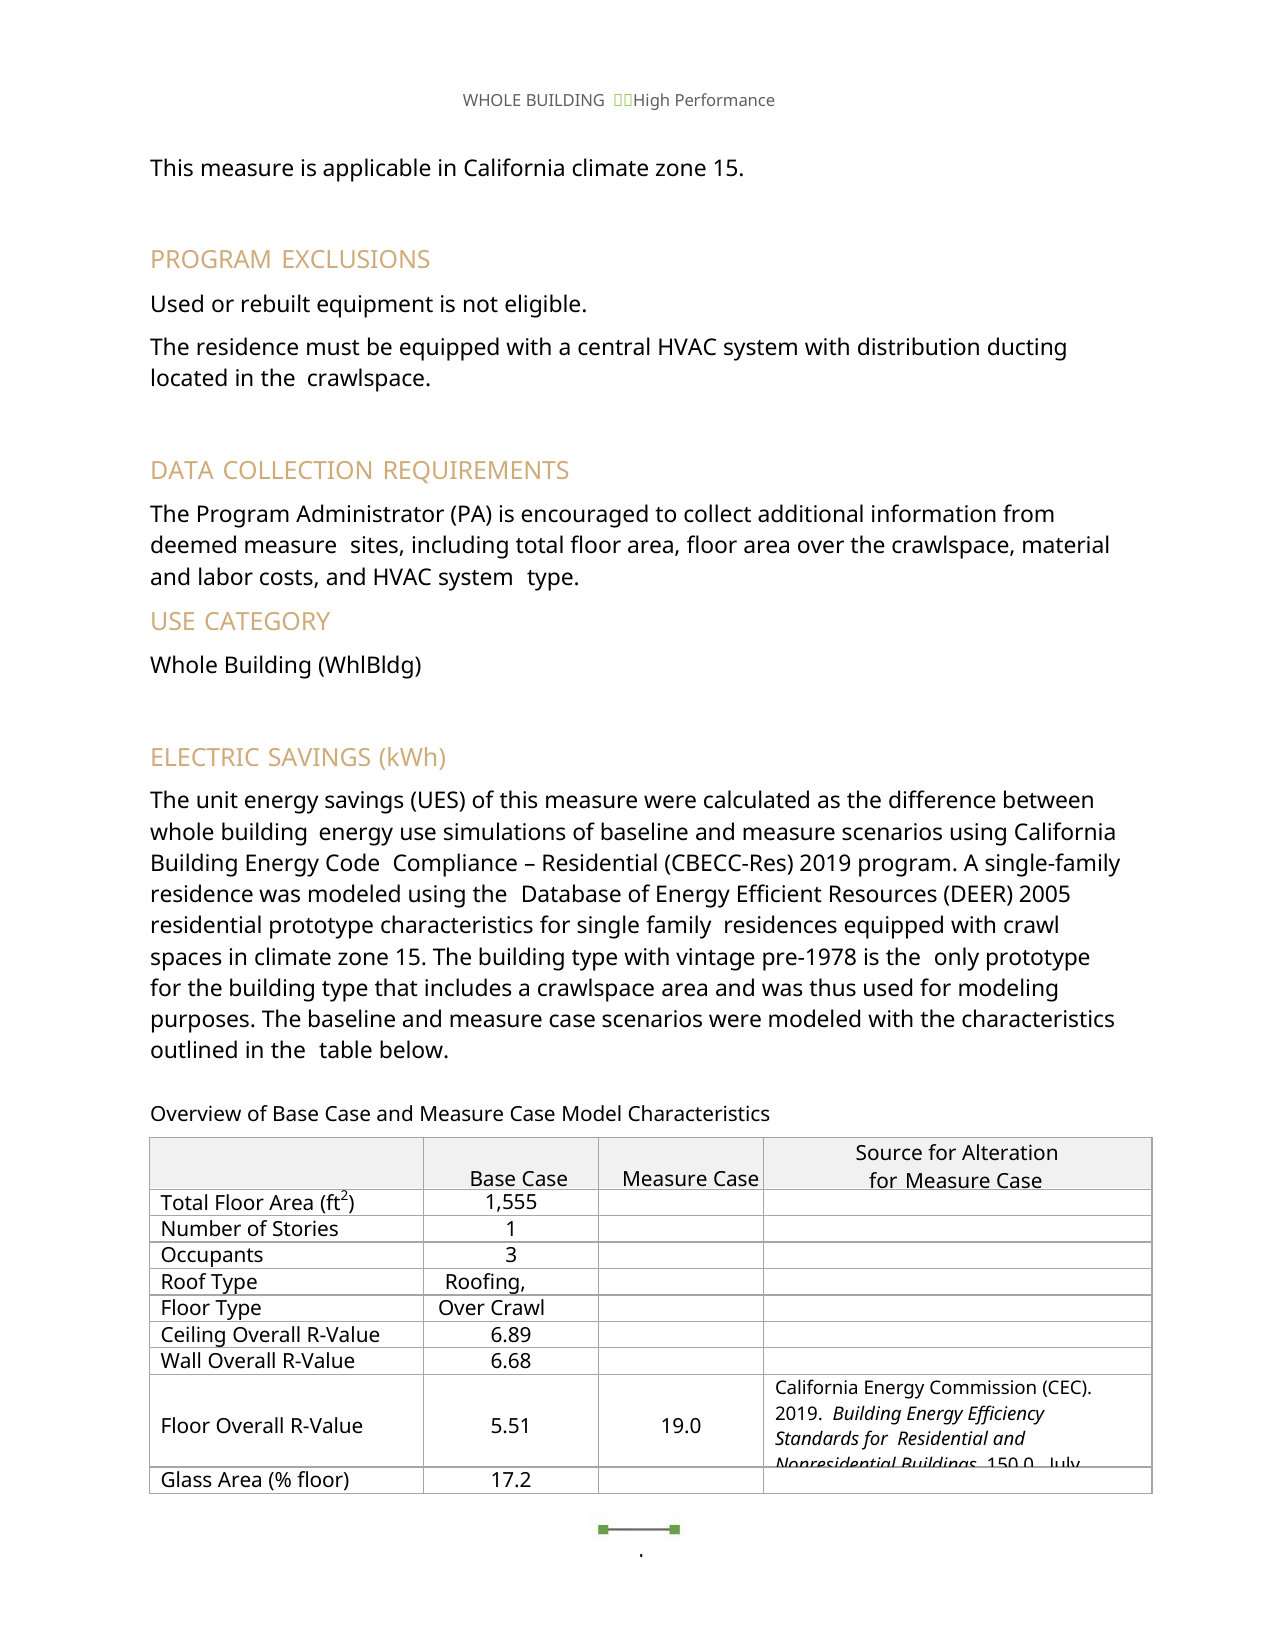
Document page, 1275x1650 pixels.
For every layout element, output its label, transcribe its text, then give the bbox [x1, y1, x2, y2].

table_cell [764, 1269, 1151, 1294]
subtitle DATA COLLECTION REQUIREMENTS [150, 452, 1164, 486]
table_cell [764, 1216, 1151, 1241]
table_cell Glass Area (% floor) [150, 1468, 423, 1493]
table_cell [599, 1348, 763, 1373]
table_cell 3 [424, 1243, 598, 1268]
table_cell Roofing, shingle [424, 1269, 598, 1294]
table_cell Floor Overall R-Value [150, 1375, 423, 1466]
subtitle ELECTRIC SAVINGS (kWh) [150, 739, 1164, 773]
table_cell Ceiling Overall R-Value [150, 1322, 423, 1347]
table_cell Total Floor Area (ft2) [150, 1190, 423, 1215]
subtitle USE CATEGORY [150, 604, 1164, 638]
table_cell 1,555 [424, 1190, 598, 1215]
text This measure is applicable in California climate zone 15. [150, 152, 1164, 183]
table_cell 17.2 [424, 1468, 598, 1493]
text The Program Administrator (PA) is encouraged to collect additional information from deemed measure sites, including total floor area, floor area over the crawlspace, material and labor costs, and HVAC system type. [150, 498, 1121, 592]
table_cell Number of Stories [150, 1216, 423, 1241]
table_cell 1 [424, 1216, 598, 1241]
text The unit energy savings (UES) of this measure were calculated as the difference between whole building energy use simulations of baseline and measure scenarios using California Building Energy Code Compliance – Residential (CBECC-Res) 2019 program. A single-family residence was modeled using the Database of Energy Efficient Resources (DEER) 2005 residential prototype characteristics for single family residences equipped with crawl spaces in climate zone 15. The building type with vintage pre-1978 is the only prototype for the building type that includes a crawlspace area and was thus used for modeling purposes. The baseline and measure case scenarios were modeled with the characteristics outlined in the table below. [150, 784, 1121, 1066]
table_cell [599, 1243, 763, 1268]
table_cell [764, 1348, 1151, 1373]
table_header [150, 1138, 423, 1188]
table_cell 6.68 [424, 1348, 598, 1373]
table_cell [599, 1468, 763, 1493]
table_cell [764, 1468, 1151, 1493]
table_cell [764, 1243, 1151, 1268]
table_cell 19.0 [599, 1375, 763, 1466]
text Whole Building (WhlBldg) [150, 649, 1164, 680]
table_cell Roof Type [150, 1269, 423, 1294]
text Overview of Base Case and Measure Case Model Characteristics [150, 1099, 1164, 1127]
table_cell [764, 1296, 1151, 1321]
table_cell Occupants [150, 1243, 423, 1268]
table_header Base Case [424, 1138, 598, 1188]
subtitle PROGRAM EXCLUSIONS [150, 242, 1164, 276]
text The residence must be equipped with a central HVAC system with distribution ducting located in the crawlspace. [150, 331, 1121, 393]
table_cell California Energy Commission (CEC). 2019. Building Energy Efficiency Standards for Residential and Nonresidential Buildings. 150.0. July 2019. [764, 1375, 1151, 1466]
table_cell [599, 1269, 763, 1294]
picture [589, 1511, 685, 1546]
table_cell [764, 1190, 1151, 1215]
table_cell 5.51 [424, 1375, 598, 1466]
table_cell 6.89 [424, 1322, 598, 1347]
table_cell [599, 1296, 763, 1321]
text Used or rebuilt equipment is not eligible. [150, 287, 1164, 319]
table_cell Over Crawl Space [424, 1296, 598, 1321]
table_header Measure Case [599, 1138, 763, 1188]
table_cell Wall Overall R-Value [150, 1348, 423, 1373]
table_cell [599, 1190, 763, 1215]
table_cell Floor Type [150, 1296, 423, 1321]
table_cell [599, 1216, 763, 1241]
table_cell [599, 1322, 763, 1347]
table_header Source for Alteration for Measure Case Model [764, 1138, 1151, 1188]
table_cell [764, 1322, 1151, 1347]
